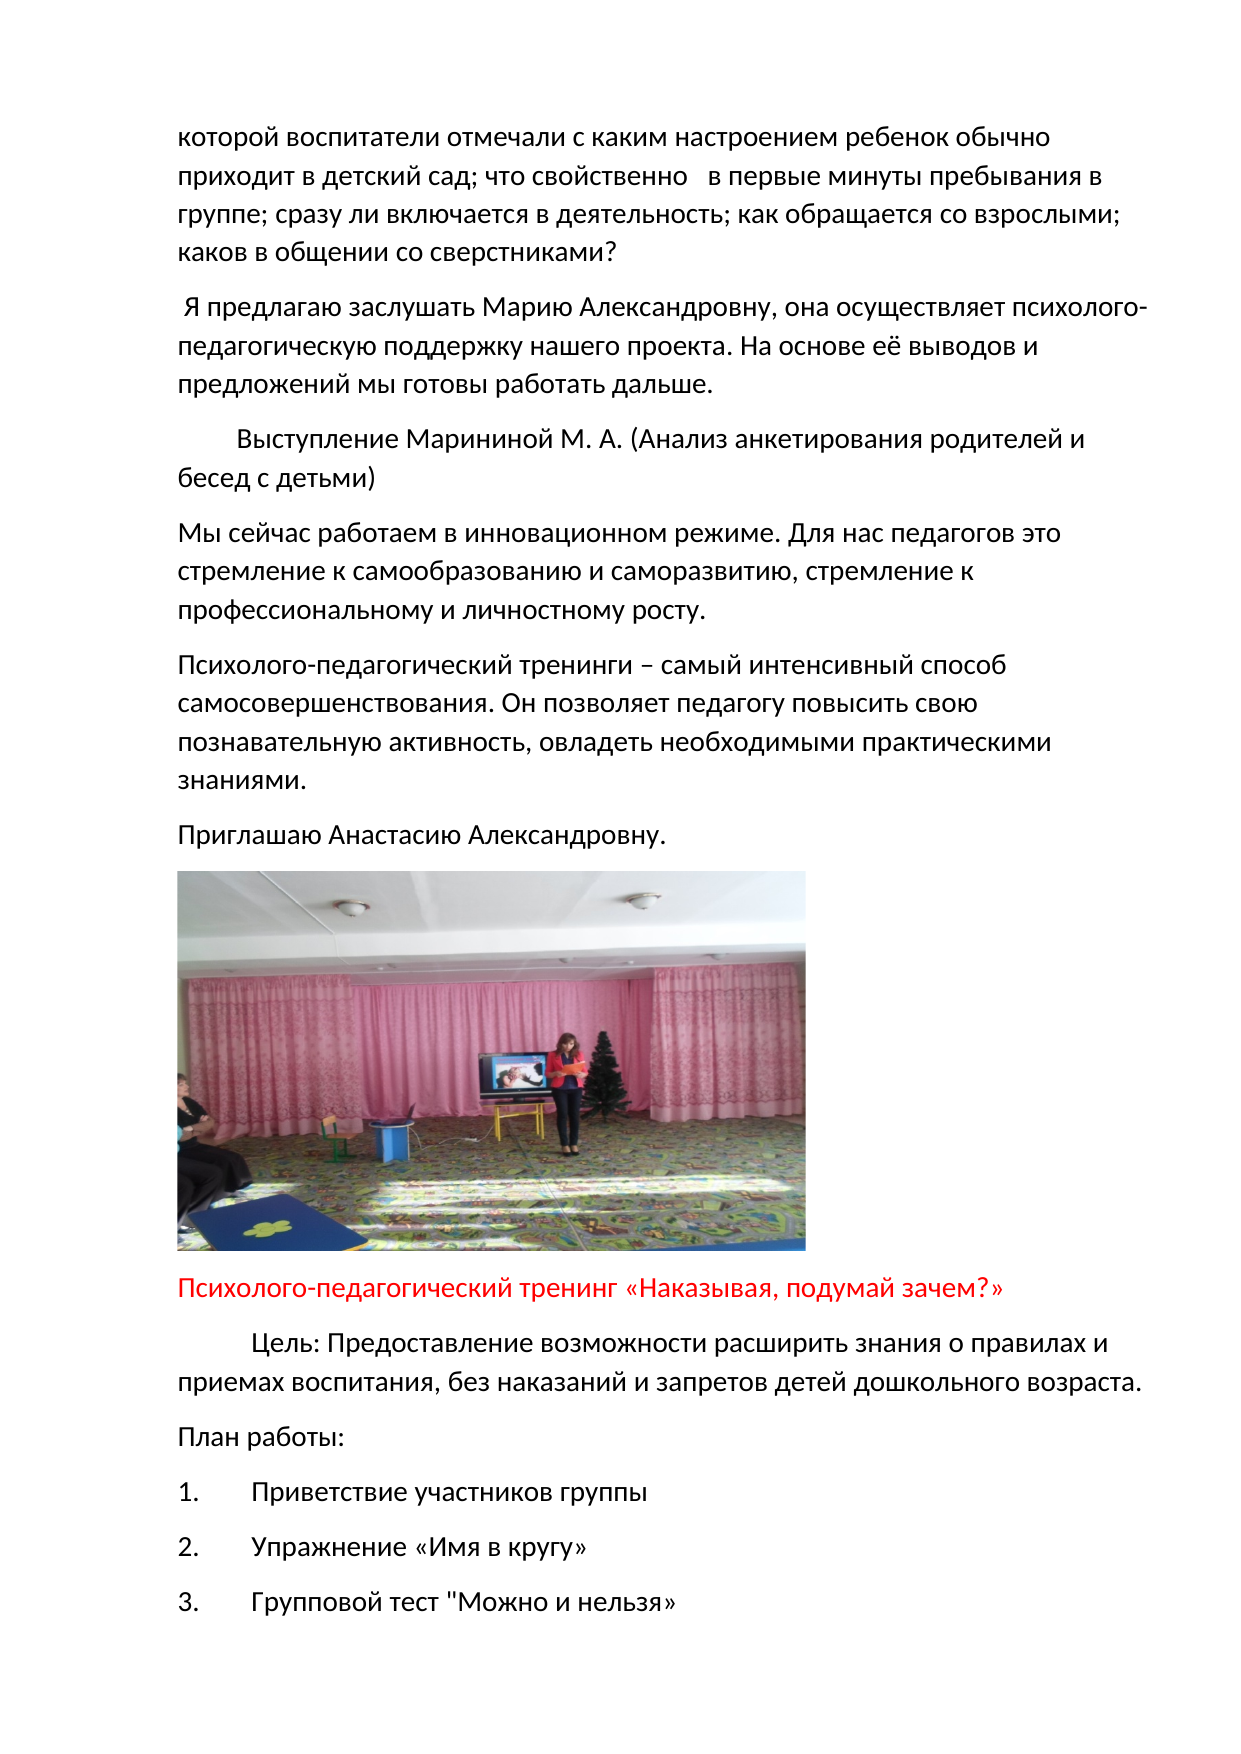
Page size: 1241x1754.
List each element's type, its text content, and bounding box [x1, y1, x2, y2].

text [177, 118, 1152, 269]
text 3. Групповой тест "Можно и нельзя» [177, 1583, 1152, 1619]
text Я предлагаю заслушать Марию Александровну, она осуществляет психолого-педагогическую поддержку нашего проекта. На основе её выводов и предложений мы готовы работать дальше. [177, 288, 1152, 401]
text Психолого-педагогический тренинги – самый интенсивный способ самосовершенствования. Он позволяет педагогу повысить свою познавательную активность, овладеть необходимыми практическими знаниями. [177, 646, 1152, 797]
text Психолого-педагогический тренинг «Наказывая, подумай зачем?» [177, 1269, 1152, 1305]
text 1. Приветствие участников группы [177, 1473, 1152, 1509]
text Выступление Марининой М. А. (Анализ анкетирования родителей и бесед с детьми) [177, 421, 1152, 494]
text 2. Упражнение «Имя в кругу» [177, 1528, 1152, 1564]
text Мы сейчас работаем в инновационном режиме. Для нас педагогов это стремление к самообразованию и саморазвитию, стремление к профессиональному и личностному росту. [177, 514, 1152, 627]
text Цель: Предоставление возможности расширить знания о правилах и приемах воспитания, без наказаний и запретов детей дошкольного возраста. [177, 1324, 1152, 1398]
text Приглашаю Анастасию Александровну. [177, 816, 1152, 852]
text План работы: [177, 1418, 1152, 1453]
picture [177, 871, 806, 1251]
